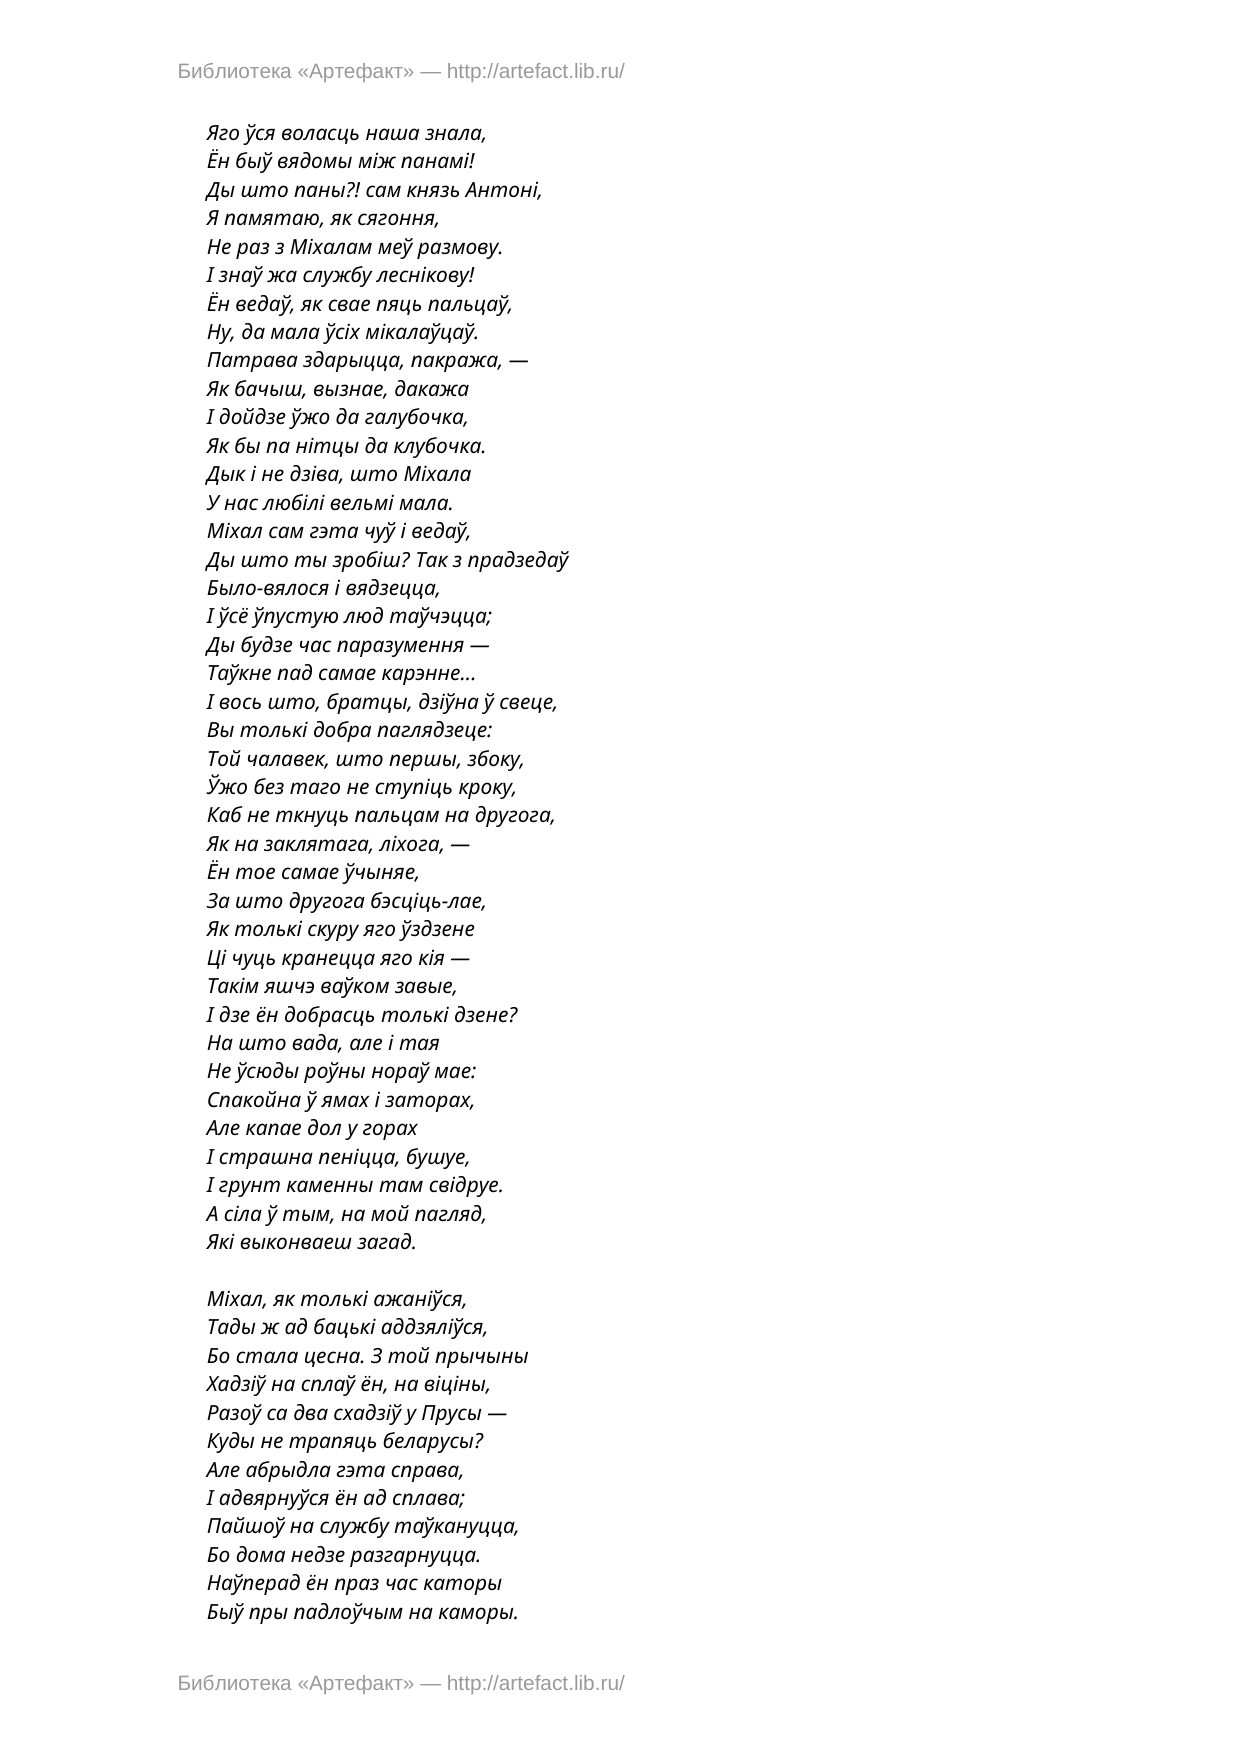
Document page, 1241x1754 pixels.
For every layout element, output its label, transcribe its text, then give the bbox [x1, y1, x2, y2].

subtitle Тады ж ад бацькі аддзяліўся, [177, 1312, 1122, 1341]
subtitle А сіла ў тым, на мой пагляд, [177, 1199, 1122, 1227]
subtitle Яго ўся воласць наша знала, [177, 118, 1122, 147]
subtitle Разоў са два схадзіў у Прусы — [177, 1398, 1122, 1426]
subtitle Ды будзе час паразумення — [177, 630, 1122, 658]
subtitle Такім яшчэ ваўком завые, [177, 971, 1122, 1000]
subtitle І грунт каменны там свідруе. [177, 1170, 1122, 1199]
subtitle Ну, да мала ўсіх мікалаўцаў. [177, 317, 1122, 346]
subtitle Дык і не дзіва, што Міхала [177, 459, 1122, 488]
subtitle Бо дома недзе разгарнуцца. [177, 1540, 1122, 1568]
subtitle Патрава здарыцца, пакража, — [177, 346, 1122, 374]
subtitle Міхал, як толькі ажаніўся, [177, 1284, 1122, 1312]
subtitle І страшна пеніцца, бушуе, [177, 1142, 1122, 1170]
subtitle І дойдзе ўжо да галубочка, [177, 402, 1122, 431]
subtitle Было-вялося і вядзецца, [177, 573, 1122, 602]
subtitle І знаў жа службу леснікову! [177, 260, 1122, 289]
subtitle І вось што, братцы, дзіўна ў свеце, [177, 687, 1122, 715]
subtitle Міхал сам гэта чуў і ведаў, [177, 516, 1122, 545]
subtitle Ён тое самае ўчыняе, [177, 857, 1122, 886]
subtitle Таўкне пад самае карэнне... [177, 658, 1122, 687]
subtitle Наўперад ён праз час каторы [177, 1568, 1122, 1597]
subtitle Ці чуць кранецца яго кія — [177, 943, 1122, 971]
subtitle Быў пры падлоўчым на каморы. [177, 1597, 1122, 1625]
subtitle Не ўсюды роўны нораў мае: [177, 1057, 1122, 1085]
subtitle Які выконваеш загад. [177, 1227, 1122, 1256]
subtitle Я памятаю, як сягоння, [177, 203, 1122, 232]
subtitle Куды не трапяць беларусы? [177, 1426, 1122, 1455]
subtitle Ён ведаў, як свае пяць пальцаў, [177, 289, 1122, 317]
subtitle Спакойна ў ямах і заторах, [177, 1085, 1122, 1113]
subtitle Каб не ткнуць пальцам на другога, [177, 801, 1122, 829]
subtitle У нас любілі вельмі мала. [177, 488, 1122, 516]
subtitle І адвярнуўся ён ад сплава; [177, 1483, 1122, 1512]
subtitle Той чалавек, што першы, збоку, [177, 744, 1122, 772]
subtitle За што другога бэсціць-лае, [177, 886, 1122, 914]
subtitle Не раз з Міхалам меў размову. [177, 232, 1122, 260]
subtitle Пайшоў на службу таўкануцца, [177, 1512, 1122, 1540]
subtitle Ды што ты зробіш? Так з прадзедаў [177, 545, 1122, 573]
subtitle На што вада, але і тая [177, 1028, 1122, 1057]
subtitle Як бачыш, вызнае, дакажа [177, 374, 1122, 402]
subtitle Хадзіў на сплаў ён, на віціны, [177, 1369, 1122, 1398]
subtitle Вы толькі добра паглядзеце: [177, 715, 1122, 744]
subtitle Як на заклятага, ліхога, — [177, 829, 1122, 857]
subtitle І ўсё ўпустую люд таўчэцца; [177, 602, 1122, 630]
subtitle Як толькі скуру яго ўздзене [177, 914, 1122, 943]
subtitle Ён быў вядомы між панамі! [177, 147, 1122, 175]
subtitle Як бы па нітцы да клубочка. [177, 431, 1122, 459]
subtitle І дзе ён добрасць толькі дзене? [177, 1000, 1122, 1028]
subtitle Ды што паны?! сам князь Антоні, [177, 175, 1122, 203]
subtitle Ўжо без таго не ступіць кроку, [177, 772, 1122, 801]
subtitle Бо стала цесна. З той прычыны [177, 1341, 1122, 1369]
subtitle Але капае дол у горах [177, 1113, 1122, 1142]
subtitle Але абрыдла гэта справа, [177, 1455, 1122, 1483]
